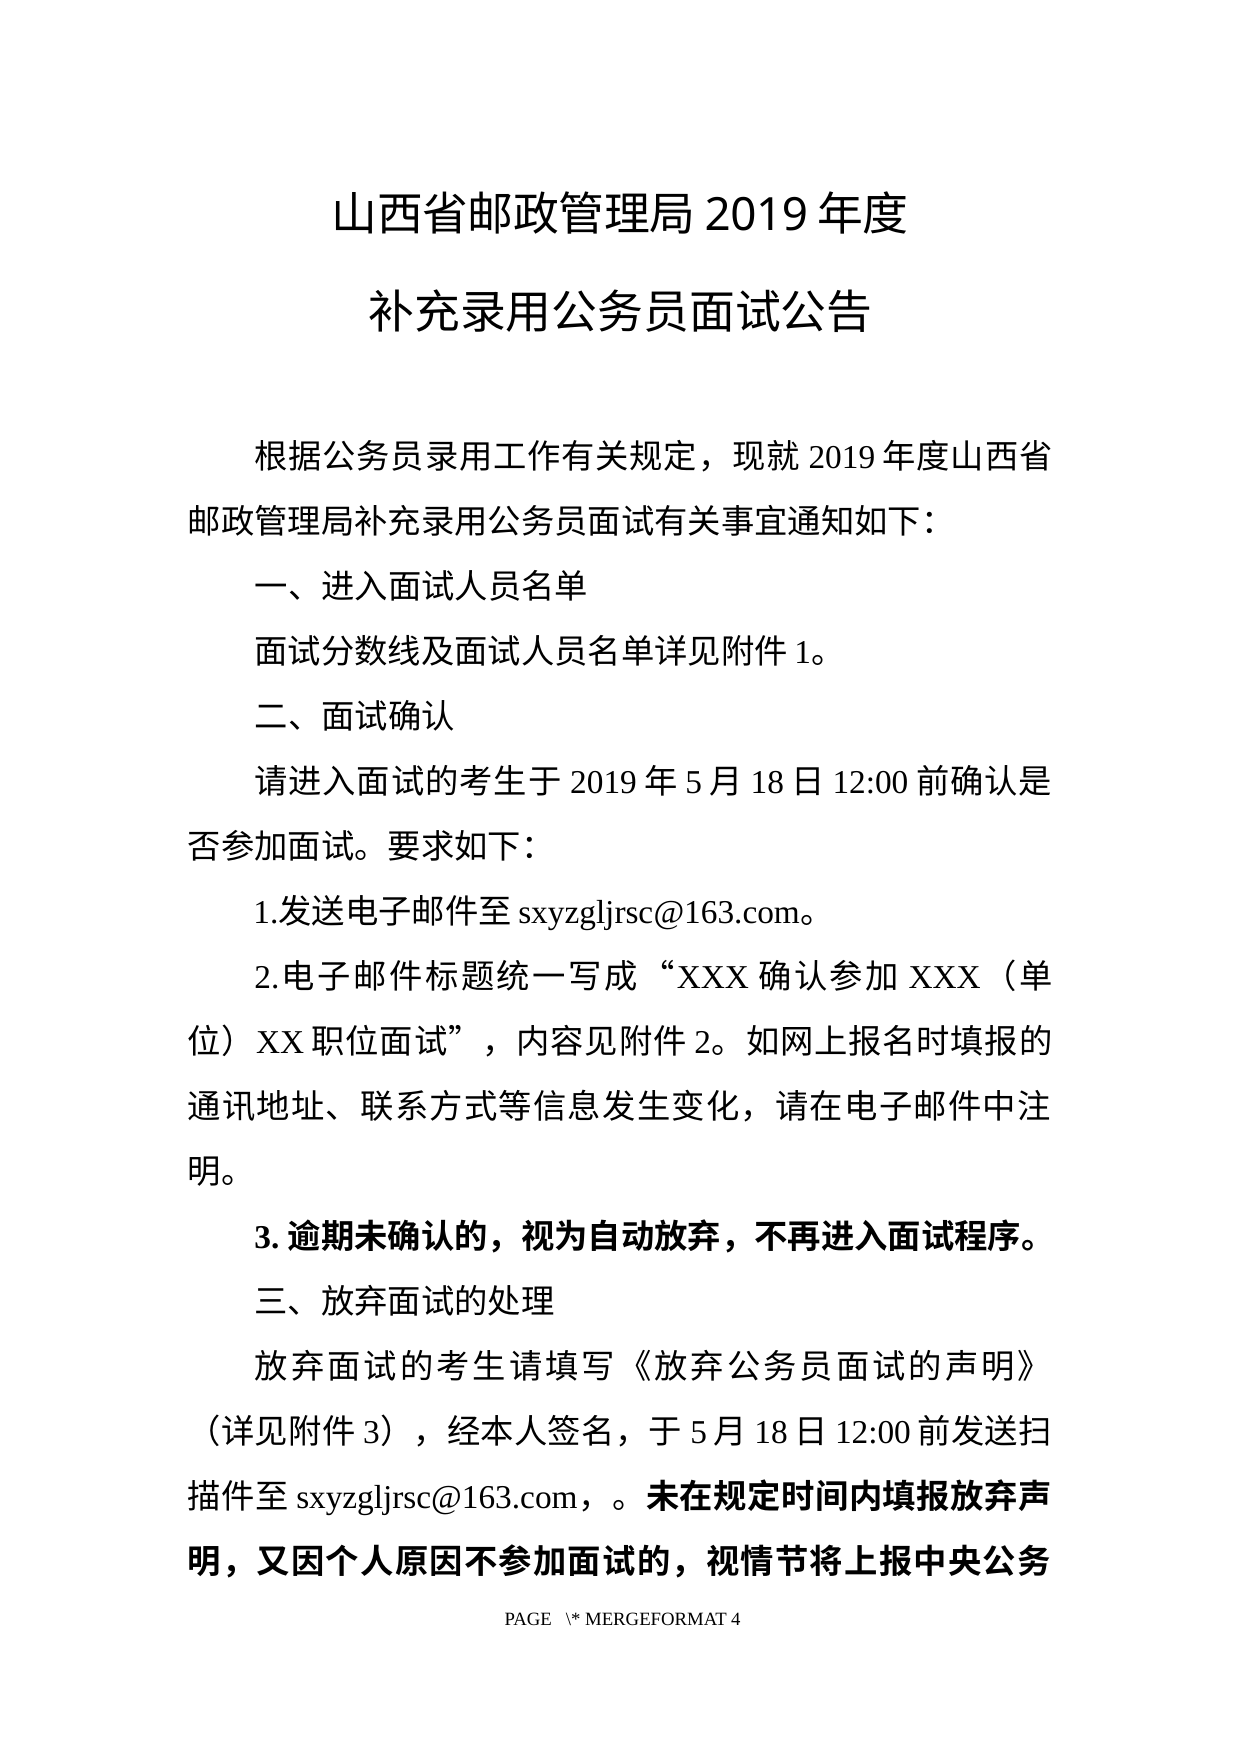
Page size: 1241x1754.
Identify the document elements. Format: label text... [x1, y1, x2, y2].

text 面试分数线及面试人员名单详见附件1。 [187, 617, 1053, 682]
text 一、进入面试人员名单 [187, 552, 1053, 617]
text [187, 1332, 1053, 1592]
text 请进入面试的考生于2019年5月18日12:00前确认是否参加面试。要求如下： [187, 747, 1053, 877]
text 3. 逾期未确认的，视为自动放弃，不再进入面试程序。 [187, 1202, 1053, 1267]
text 二、面试确认 [187, 682, 1053, 747]
text 根据公务员录用工作有关规定，现就2019年度山西省邮政管理局补充录用公务员面试有关事宜通知如下： [187, 422, 1053, 552]
text 三、放弃面试的处理 [187, 1267, 1053, 1332]
text 山西省邮政管理局2019年度 [187, 162, 1053, 259]
text 补充录用公务员面试公告 [187, 259, 1053, 357]
text 1.发送电子邮件至sxyzgljrsc@163.com。 [187, 877, 1053, 942]
text 2.电子邮件标题统一写成“XXX确认参加XXX（单位）XX职位面试”，内容见附件2。如网上报名时填报的通讯地址、联系方式等信息发生变化，请在电子邮件中注明。 [187, 942, 1053, 1202]
